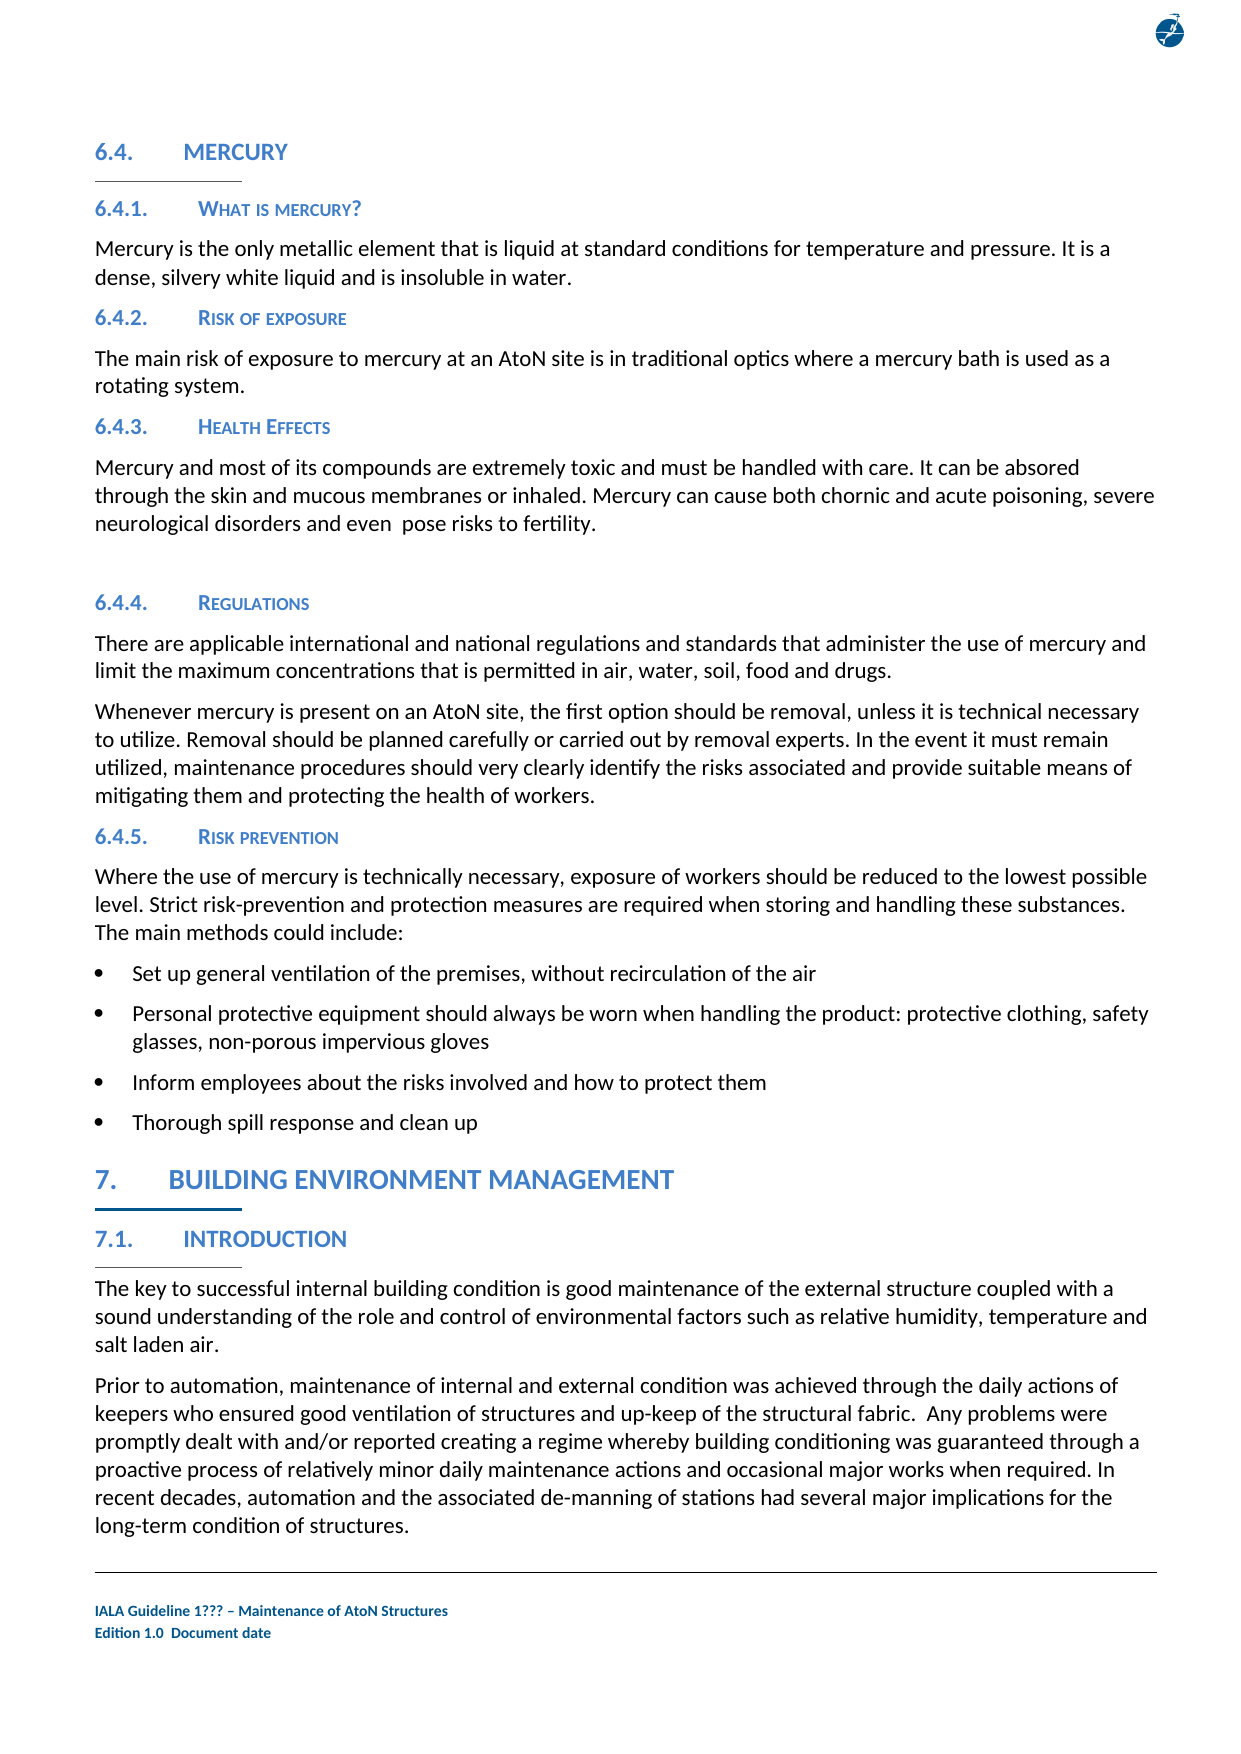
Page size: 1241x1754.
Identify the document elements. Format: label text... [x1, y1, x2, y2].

text Mercury is the only metallic element that is liquid at standard conditions for temperature and pressure. It is a dense, silvery white liquid and is insoluble in water. [94, 234, 1157, 291]
text The main risk of exposure to mercury at an AtoN site is in traditional optics where a mercury bath is used as a rotating system. [94, 344, 1157, 400]
subtitle Risk of exposure [94, 303, 1157, 331]
list Set up general ventilation of the premises, without recirculation of the air [94, 959, 1157, 987]
subtitle Health Effects [94, 412, 1157, 440]
text The key to successful internal building condition is good maintenance of the external structure coupled with a sound understanding of the role and control of environmental factors such as relative humidity, temperature and salt laden air. [94, 1274, 1157, 1358]
picture [1124, 0, 1241, 82]
list Personal protective equipment should always be worn when handling the product: protective clothing, safety glasses, non-porous impervious gloves [94, 999, 1157, 1055]
subtitle Mercury [94, 136, 1084, 167]
subtitle Regulations [94, 588, 1157, 616]
list Thorough spill response and clean up [94, 1108, 1157, 1136]
text Prior to automation, maintenance of internal and external condition was achieved through the daily actions of keepers who ensured good ventilation of structures and up-keep of the structural fabric. Any problems were promptly dealt with and/or reported creating a regime whereby building conditioning was guaranteed through a proactive process of relatively minor daily maintenance actions and occasional major works when required. In recent decades, automation and the associated de-manning of stations had several major implications for the long-term condition of structures. [94, 1371, 1157, 1539]
subtitle Introduction [94, 1223, 1084, 1254]
text Where the use of mercury is technically necessary, exposure of workers should be reduced to the lowest possible level. Strict risk-prevention and protection measures are required when storing and handling these substances. The main methods could include: [94, 862, 1157, 946]
text There are applicable international and national regulations and standards that administer the use of mercury and limit the maximum concentrations that is permitted in air, water, soil, food and drugs. [94, 629, 1157, 685]
list Inform employees about the risks involved and how to protect them [94, 1068, 1157, 1096]
subtitle BUILDING ENVIRONMENT MANAGEMENT [94, 1161, 1157, 1197]
subtitle Risk prevention [94, 822, 1157, 850]
text Whenever mercury is present on an AtoN site, the first option should be removal, unless it is technical necessary to utilize. Removal should be planned carefully or carried out by removal experts. In the event it must remain utilized, maintenance procedures should very clearly identify the risks associated and provide suitable means of mitigating them and protecting the health of workers. [94, 697, 1157, 809]
subtitle What is mercury? [94, 194, 1157, 222]
text Mercury and most of its compounds are extremely toxic and must be handled with care. It can be absored through the skin and mucous membranes or inhaled. Mercury can cause both chornic and acute poisoning, severe neurological disorders and even pose risks to fertility. [94, 453, 1157, 537]
